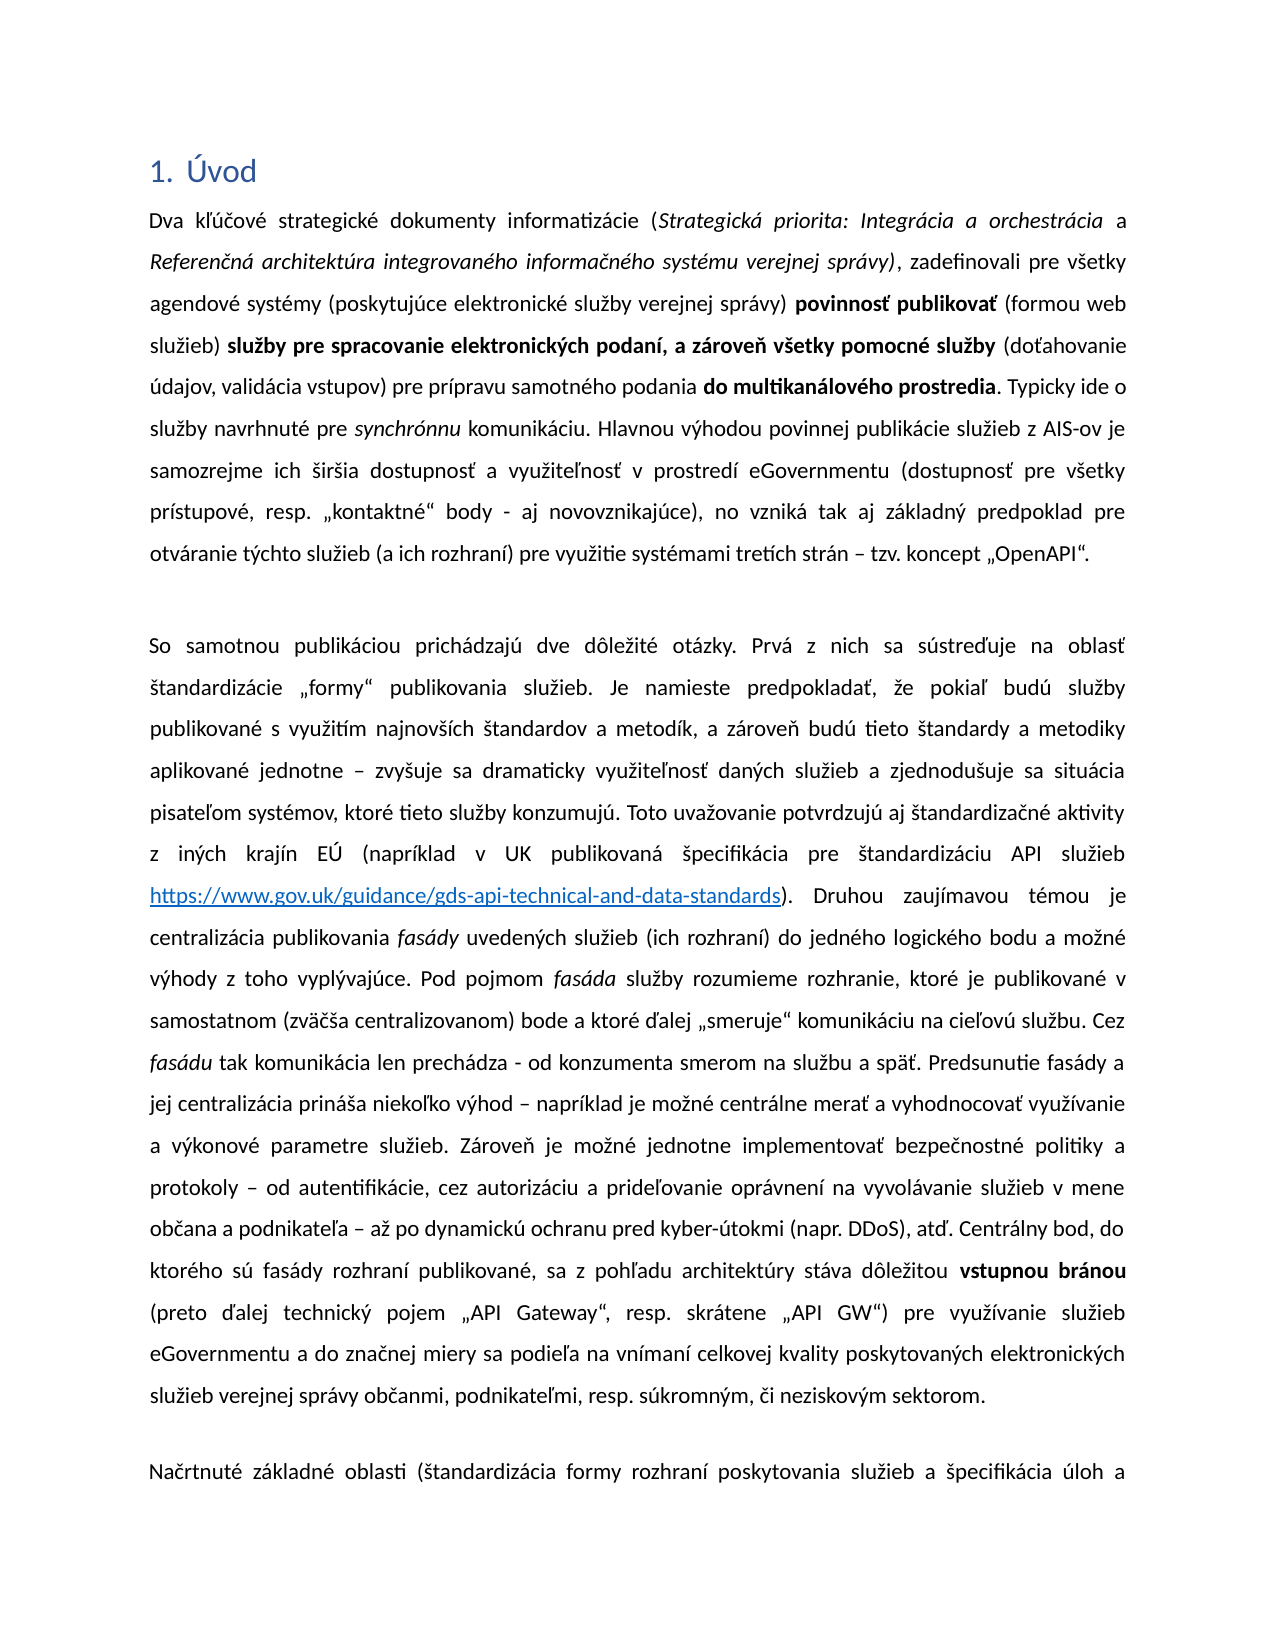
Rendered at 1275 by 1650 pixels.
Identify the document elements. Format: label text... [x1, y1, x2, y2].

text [148, 1457, 1127, 1485]
text So samotnou publikáciou prichádzajú dve dôležité otázky. Prvá z nich sa sústreďuje na oblasť štandardizácie „formy“ publikovania služieb. Je namieste predpokladať, že pokiaľ budú služby publikované s využitím najnovších štandardov a metodík, a zároveň budú tieto štandardy a metodiky aplikované jednotne – zvyšuje sa dramaticky využiteľnosť daných služieb a zjednodušuje sa situácia pisateľom systémov, ktoré tieto služby konzumujú. Toto uvažovanie potvrdzujú aj štandardizačné aktivity z iných krajín EÚ (napríklad v UK publikovaná špecifikácia pre štandardizáciu API služieb https://www.gov.uk/guidance/gds-api-technical-and-data-standards). Druhou zaujímavou témou je centralizácia publikovania fasády uvedených služieb (ich rozhraní) do jedného logického bodu a možné výhody z toho vyplývajúce. Pod pojmom fasáda služby rozumieme rozhranie, ktoré je publikované v samostatnom (zväčša centralizovanom) bode a ktoré ďalej „smeruje“ komunikáciu na cieľovú službu. Cez fasádu tak komunikácia len prechádza - od konzumenta smerom na službu a späť. Predsunutie fasády a jej centralizácia prináša niekoľko výhod – napríklad je možné centrálne merať a vyhodnocovať využívanie a výkonové parametre služieb. Zároveň je možné jednotne implementovať bezpečnostné politiky a protokoly – od autentifikácie, cez autorizáciu a prideľovanie oprávnení na vyvolávanie služieb v mene občana a podnikateľa – až po dynamickú ochranu pred kyber-útokmi (napr. DDoS), atď. Centrálny bod, do ktorého sú fasády rozhraní publikované, sa z pohľadu architektúry stáva dôležitou vstupnou bránou (preto ďalej technický pojem „API Gateway“, resp. skrátene „API GW“) pre využívanie služieb eGovernmentu a do značnej miery sa podieľa na vnímaní celkovej kvality poskytovaných elektronických služieb verejnej správy občanmi, podnikateľmi, resp. súkromným, či neziskovým sektorom. [148, 631, 1127, 1409]
subtitle Úvod [148, 150, 1130, 191]
text Dva kľúčové strategické dokumenty informatizácie (Strategická priorita: Integrácia a orchestrácia a Referenčná architektúra integrovaného informačného systému verejnej správy), zadefinovali pre všetky agendové systémy (poskytujúce elektronické služby verejnej správy) povinnosť publikovať (formou web služieb) služby pre spracovanie elektronických podaní, a zároveň všetky pomocné služby (doťahovanie údajov, validácia vstupov) pre prípravu samotného podania do multikanálového prostredia. Typicky ide o služby navrhnuté pre synchrónnu komunikáciu. Hlavnou výhodou povinnej publikácie služieb z AIS-ov je samozrejme ich širšia dostupnosť a využiteľnosť v prostredí eGovernmentu (dostupnosť pre všetky prístupové, resp. „kontaktné“ body - aj novovznikajúce), no vzniká tak aj základný predpoklad pre otváranie týchto služieb (a ich rozhraní) pre využitie systémami tretích strán – tzv. koncept „OpenAPI“. [148, 206, 1127, 567]
